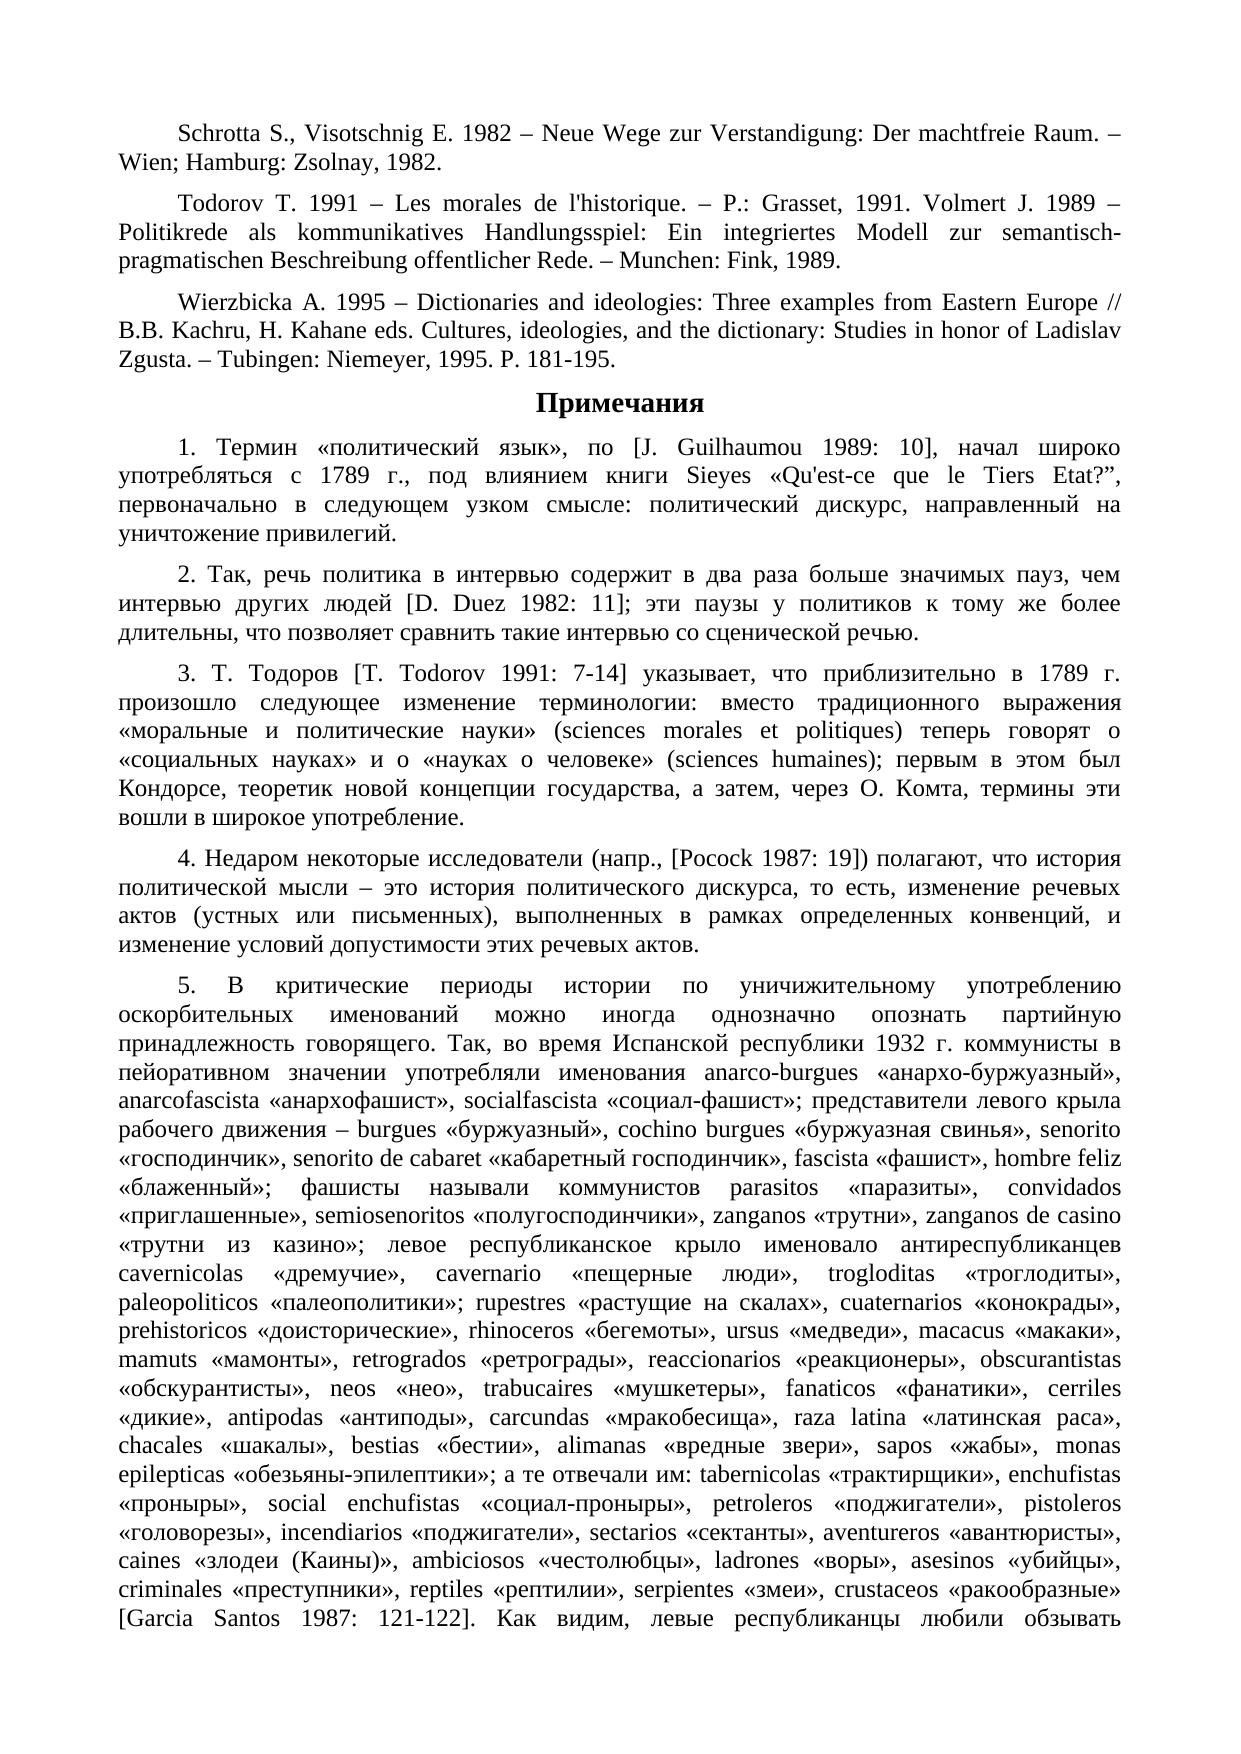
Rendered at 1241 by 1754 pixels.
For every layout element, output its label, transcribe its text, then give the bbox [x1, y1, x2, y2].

text 4. Недаром некоторые исследователи (напр., [Pocock 1987: 19]) полагают, что история политической мысли – это история политического дискурса, то есть, изменение речевых актов (устных или письменных), выполненных в рамках определенных конвенций, и изменение условий допустимости этих речевых актов. [118, 843, 1122, 958]
text Примечания [118, 386, 1122, 419]
text Wierzbicka A. 1995 – Dictionaries and ideologies: Three examples from Eastern Europe // B.B. Kachru, H. Kahane eds. Cultures, ideologies, and the dictionary: Studies in honor of Ladislav Zgusta. – Tubingen: Niemeyer, 1995. P. 181-195. [118, 287, 1122, 373]
text 1. Термин «политический язык», по [J. Guilhaumou 1989: 10], начал широко употребляться с 1789 г., под влиянием книги Sieyes «Qu'est-ce que le Tiers Etat?”, первоначально в следующем узком смысле: политический дискурс, направленный на уничтожение привилегий. [118, 432, 1122, 547]
text 3. Т. Тодоров [T. Todorov 1991: 7-14] указывает, что приблизительно в 1789 г. произошло следующее изменение терминологии: вместо традиционного выражения «моральные и политические науки» (sciences morales et politiques) теперь говорят о «социальных науках» и о «науках о человеке» (sciences humaines); первым в этом был Кондорсе, теоретик новой концепции государства, а затем, через О. Комта, термины эти вошли в широкое употребление. [118, 658, 1122, 830]
text Todorov T. 1991 – Les morales de l'historique. – P.: Grasset, 1991. Volmert J. 1989 – Politikrede als kommunikatives Handlungsspiel: Ein integriertes Modell zur semantisch-pragmatischen Beschreibung offentlicher Rede. – Munchen: Fink, 1989. [118, 188, 1122, 274]
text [118, 970, 1122, 1632]
text Schrotta S., Visotschnig E. 1982 – Neue Wege zur Verstandigung: Der machtfreie Raum. – Wien; Hamburg: Zsolnay, 1982. [118, 118, 1122, 176]
text 2. Так, речь политика в интервью содержит в два раза больше значимых пауз, чем интервью других людей [D. Duez 1982: 11]; эти паузы у политиков к тому же более длительны, что позволяет сравнить такие интервью со сценической речью. [118, 559, 1122, 645]
